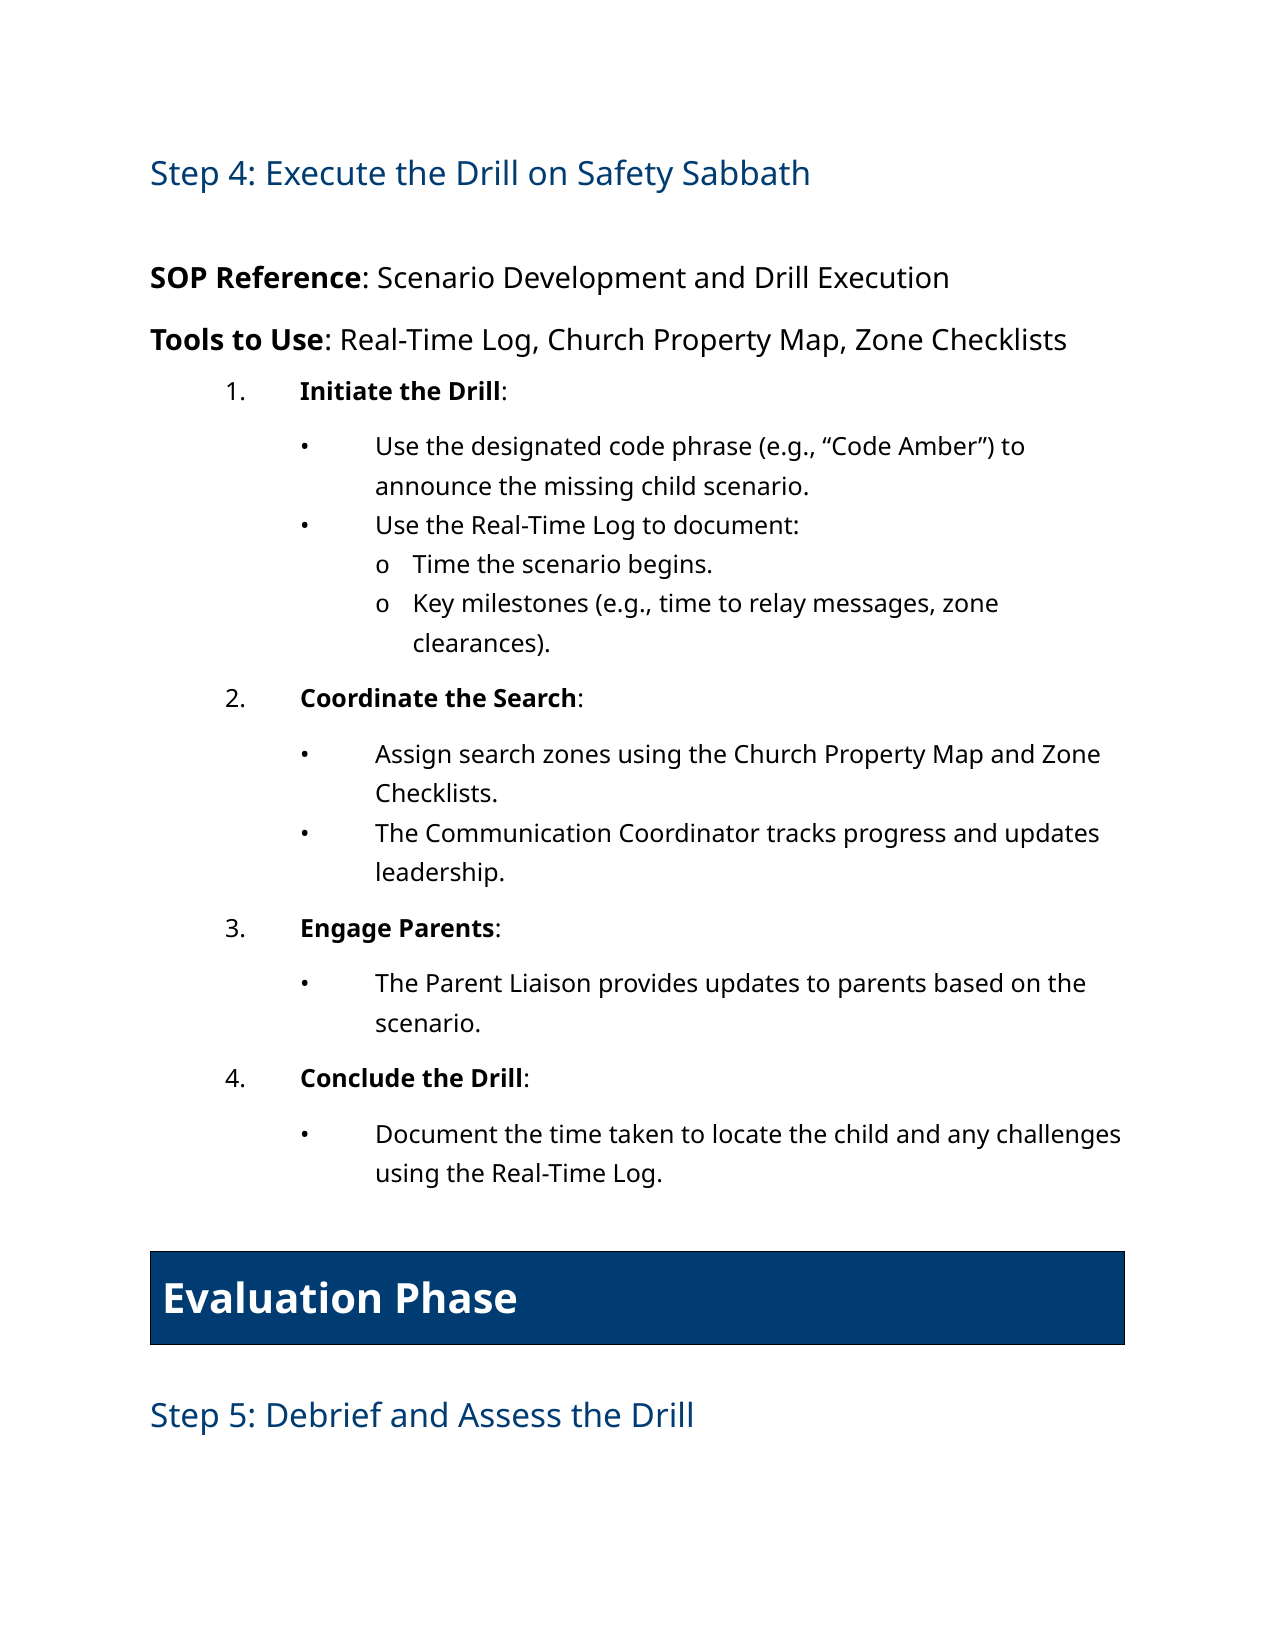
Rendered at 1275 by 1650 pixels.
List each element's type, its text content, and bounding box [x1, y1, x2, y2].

list Use the designated code phrase (e.g., “Code Amber”) to announce the missing child scenario. [300, 429, 1125, 502]
list Assign search zones using the Church Property Map and Zone Checklists. [300, 737, 1125, 810]
list Document the time taken to locate the child and any challenges using the Real-Time Log. [300, 1117, 1125, 1190]
text 1. Initiate the Drill: [150, 373, 1125, 407]
text 3. Engage Parents: [150, 910, 1125, 944]
list The Communication Coordinator tracks progress and updates leadership. [300, 815, 1125, 888]
list Time the scenario begins. [375, 547, 1125, 581]
text 4. Conclude the Drill: [150, 1061, 1125, 1095]
list Key milestones (e.g., time to relay messages, zone clearances). [375, 586, 1125, 659]
subtitle Step 5: Debrief and Assess the Drill [150, 1391, 1125, 1437]
text 2. Coordinate the Search: [150, 681, 1125, 715]
list Use the Real-Time Log to document: [300, 507, 1125, 541]
subtitle SOP Reference: Scenario Development and Drill Execution [150, 257, 1125, 297]
subtitle Tools to Use: Real-Time Log, Church Property Map, Zone Checklists [150, 319, 1125, 359]
subtitle Step 4: Execute the Drill on Safety Sabbath [150, 150, 1125, 195]
list The Parent Liaison provides updates to parents based on the scenario. [300, 966, 1125, 1039]
table_header Evaluation Phase [151, 1252, 1124, 1344]
